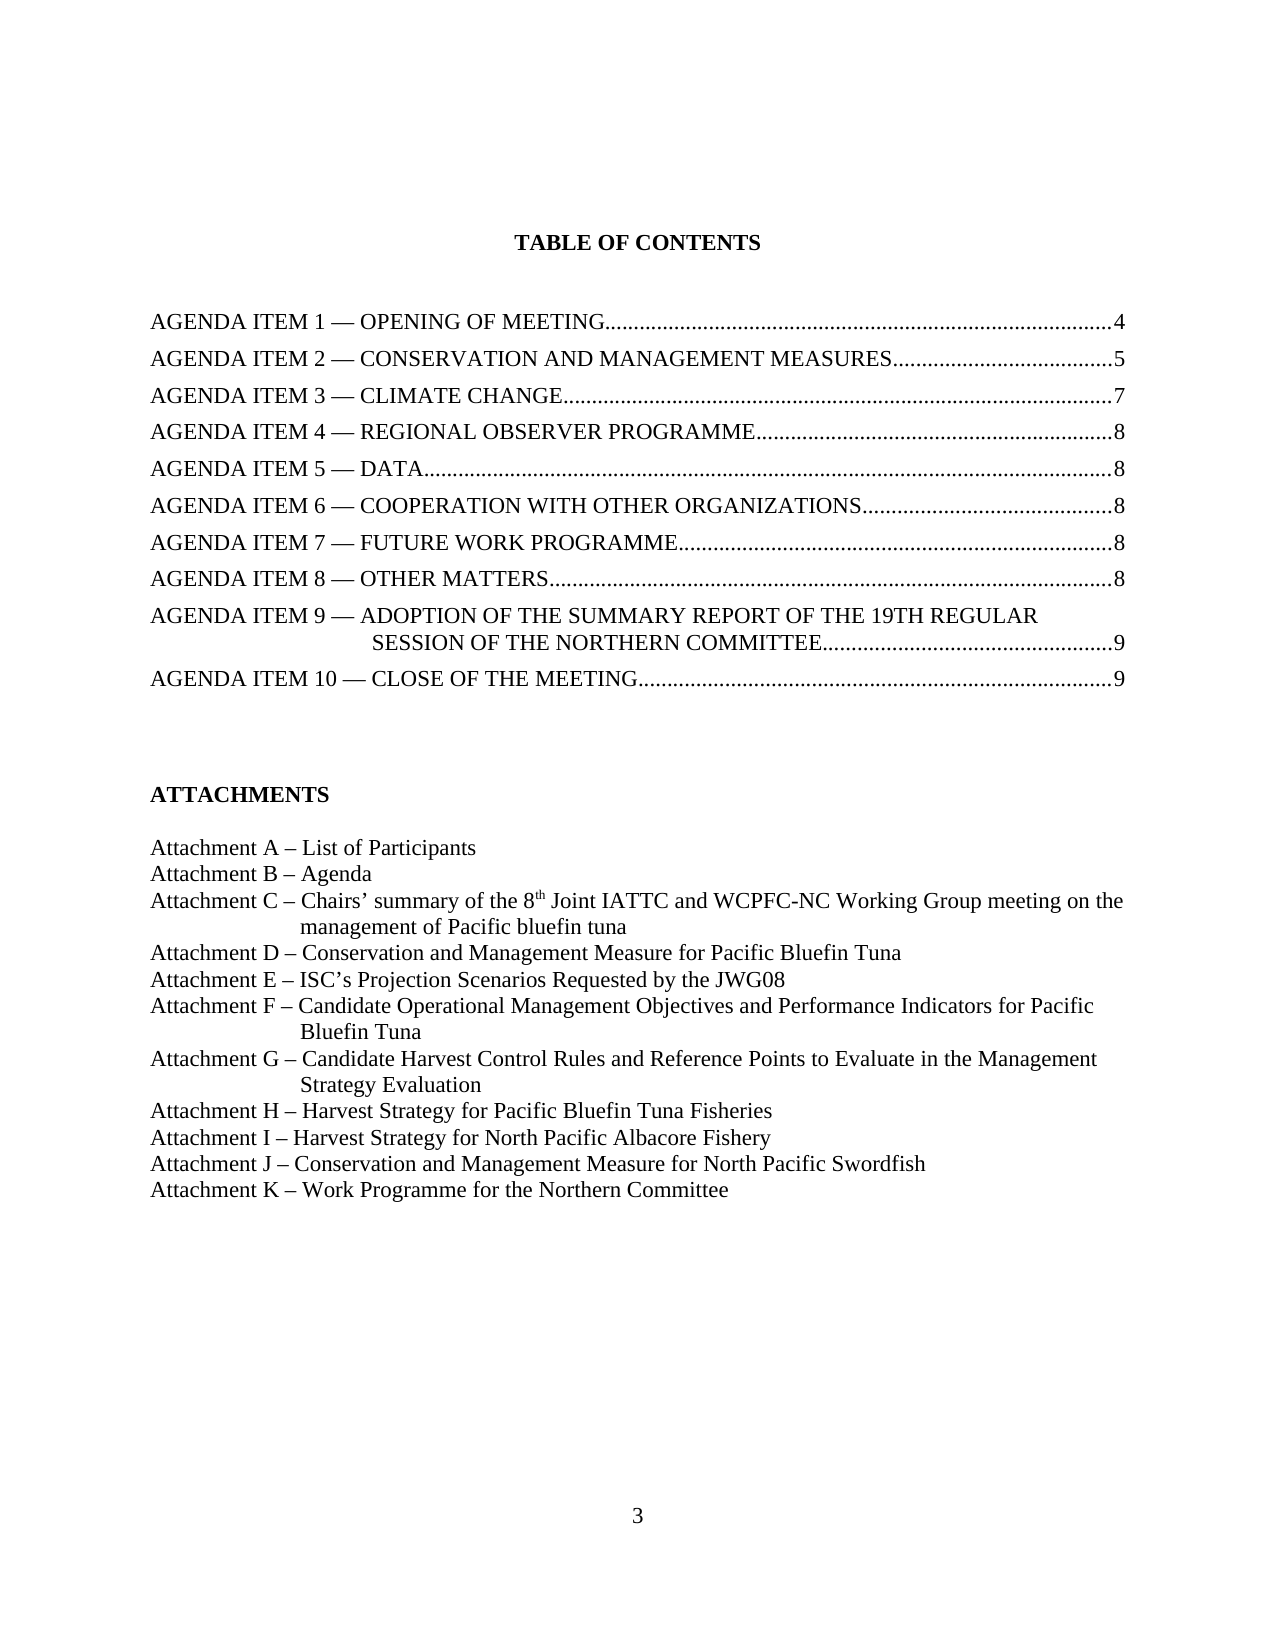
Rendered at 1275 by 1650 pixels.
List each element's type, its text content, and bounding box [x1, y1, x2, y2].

text AGENDA ITEM 2 — CONSERVATION AND MANAGEMENT MEASURES 5 [150, 345, 1125, 371]
text AGENDA ITEM 9 — ADOPTION OF THE SUMMARY REPORT OF THE 19TH REGULAR SESSION OF THE NORTHERN COMMITTEE 9 [150, 602, 1125, 655]
text Attachment D – Conservation and Management Measure for Pacific Bluefin Tuna [150, 939, 1125, 966]
text Attachment B – Agenda [150, 860, 1125, 887]
text AGENDA ITEM 10 — CLOSE OF THE MEETING 9 [150, 665, 1125, 692]
text Attachment C – Chairs’ summary of the 8th Joint IATTC and WCPFC-NC Working Group meeting on the management of Pacific bluefin tuna [150, 887, 1125, 939]
text Attachment K – Work Programme for the Northern Committee [150, 1177, 1125, 1203]
text AGENDA ITEM 7 — future work programme 8 [150, 529, 1125, 555]
text AGENDA ITEM 6 — cooperation with other organizations 8 [150, 492, 1125, 518]
text Attachment A – List of Participants [150, 834, 1125, 860]
text AGENDA ITEM 4 — Regional observer programme 8 [150, 418, 1125, 445]
text Attachment I – Harvest Strategy for North Pacific Albacore Fishery [150, 1124, 1125, 1150]
text AGENDA ITEM 8 — OTHER MATTERS 8 [150, 566, 1125, 592]
text ATTACHMENTS [150, 781, 1125, 808]
text Attachment J – Conservation and Management Measure for North Pacific Swordfish [150, 1150, 1125, 1177]
text TABLE OF CONTENTS [150, 229, 1125, 255]
text AGENDA ITEM 1 — OPEninG OF MEETING 4 [150, 308, 1125, 334]
text Attachment F – Candidate Operational Management Objectives and Performance Indicators for Pacific Bluefin Tuna [150, 992, 1125, 1045]
text Attachment G – Candidate Harvest Control Rules and Reference Points to Evaluate in the Management Strategy Evaluation [150, 1045, 1125, 1097]
text Attachment H – Harvest Strategy for Pacific Bluefin Tuna Fisheries [150, 1097, 1125, 1124]
text Attachment E – ISC’s Projection Scenarios Requested by the JWG08 [150, 966, 1125, 992]
text AGENDA ITEM 3 — Climate Change 7 [150, 382, 1125, 408]
text AGENDA ITEM 5 — DATA 8 [150, 455, 1125, 482]
